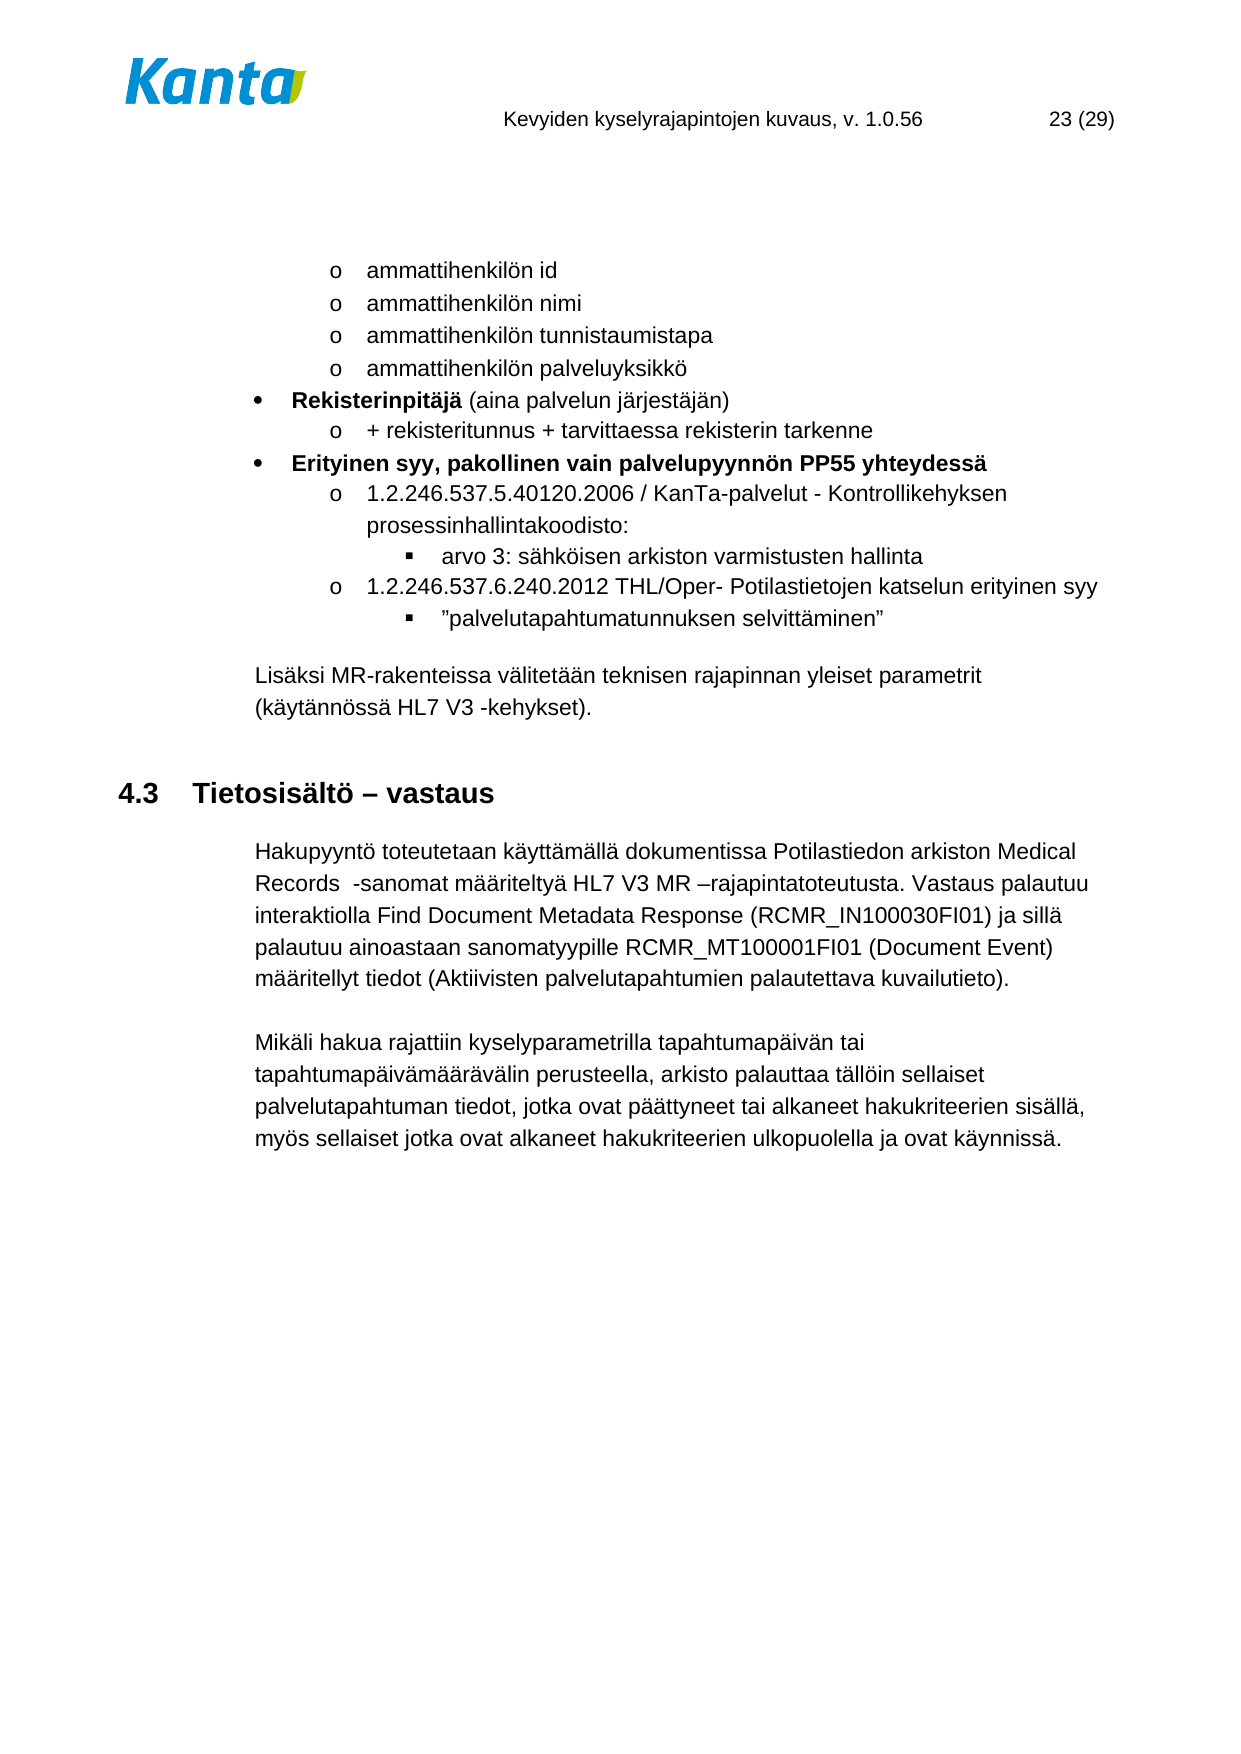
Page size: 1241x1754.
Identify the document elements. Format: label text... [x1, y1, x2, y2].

picture [271, 77, 283, 95]
list + rekisteritunnus + tarvittaessa rekisterin tarkenne [329, 417, 1122, 446]
picture [173, 77, 185, 95]
list arvo 3: sähköisen arkiston varmistusten hallinta [404, 543, 1122, 569]
picture [125, 58, 308, 105]
list ”palvelutapahtumatunnuksen selvittäminen” [404, 605, 1122, 632]
list 1.2.246.537.6.240.2012 THL/Oper- Potilastietojen katselun erityinen syy [329, 573, 1122, 601]
list ammattihenkilön nimi [329, 290, 1122, 318]
list Erityinen syy, pakollinen vain palvelupyynnön PP55 yhteydessä [254, 450, 1122, 476]
text Lisäksi MR-rakenteissa välitetään teknisen rajapinnan yleiset parametrit (käytännössä HL7 V3 -kehykset). [254, 656, 1122, 720]
list ammattihenkilön palveluyksikkö [329, 355, 1122, 383]
text Mikäli hakua rajattiin kyselyparametrilla tapahtumapäivän tai tapahtumapäivämäärävälin perusteella, arkisto palauttaa tällöin sellaiset palvelutapahtuman tiedot, jotka ovat päättyneet tai alkaneet hakukriteerien sisällä, myös sellaiset jotka ovat alkaneet hakukriteerien ulkopuolella ja ovat käynnissä. [254, 1024, 1122, 1151]
picture [125, 58, 132, 97]
list ammattihenkilön tunnistaumistapa [329, 322, 1122, 351]
subtitle Tietosisältö – vastaus [118, 776, 1122, 809]
list 1.2.246.537.5.40120.2006 / KanTa-palvelut - Kontrollikehyksen prosessinhallintakoodisto: [329, 480, 1122, 539]
picture [141, 58, 155, 75]
list ammattihenkilön id [329, 257, 1122, 286]
list Rekisterinpitäjä (aina palvelun järjestäjän) [254, 387, 1122, 414]
text Hakupyyntö toteutetaan käyttämällä dokumentissa Potilastiedon arkiston Medical Records -sanomat määriteltyä HL7 V3 MR –rajapintatoteutusta. Vastaus palautuu interaktiolla Find Document Metadata Response (RCMR_IN100030FI01) ja sillä palautuu ainoastaan sanomatyypille RCMR_MT100001FI01 (Document Event) määritellyt tiedot (Aktiivisten palvelutapahtumien palautettava kuvailutieto). [254, 832, 1122, 992]
